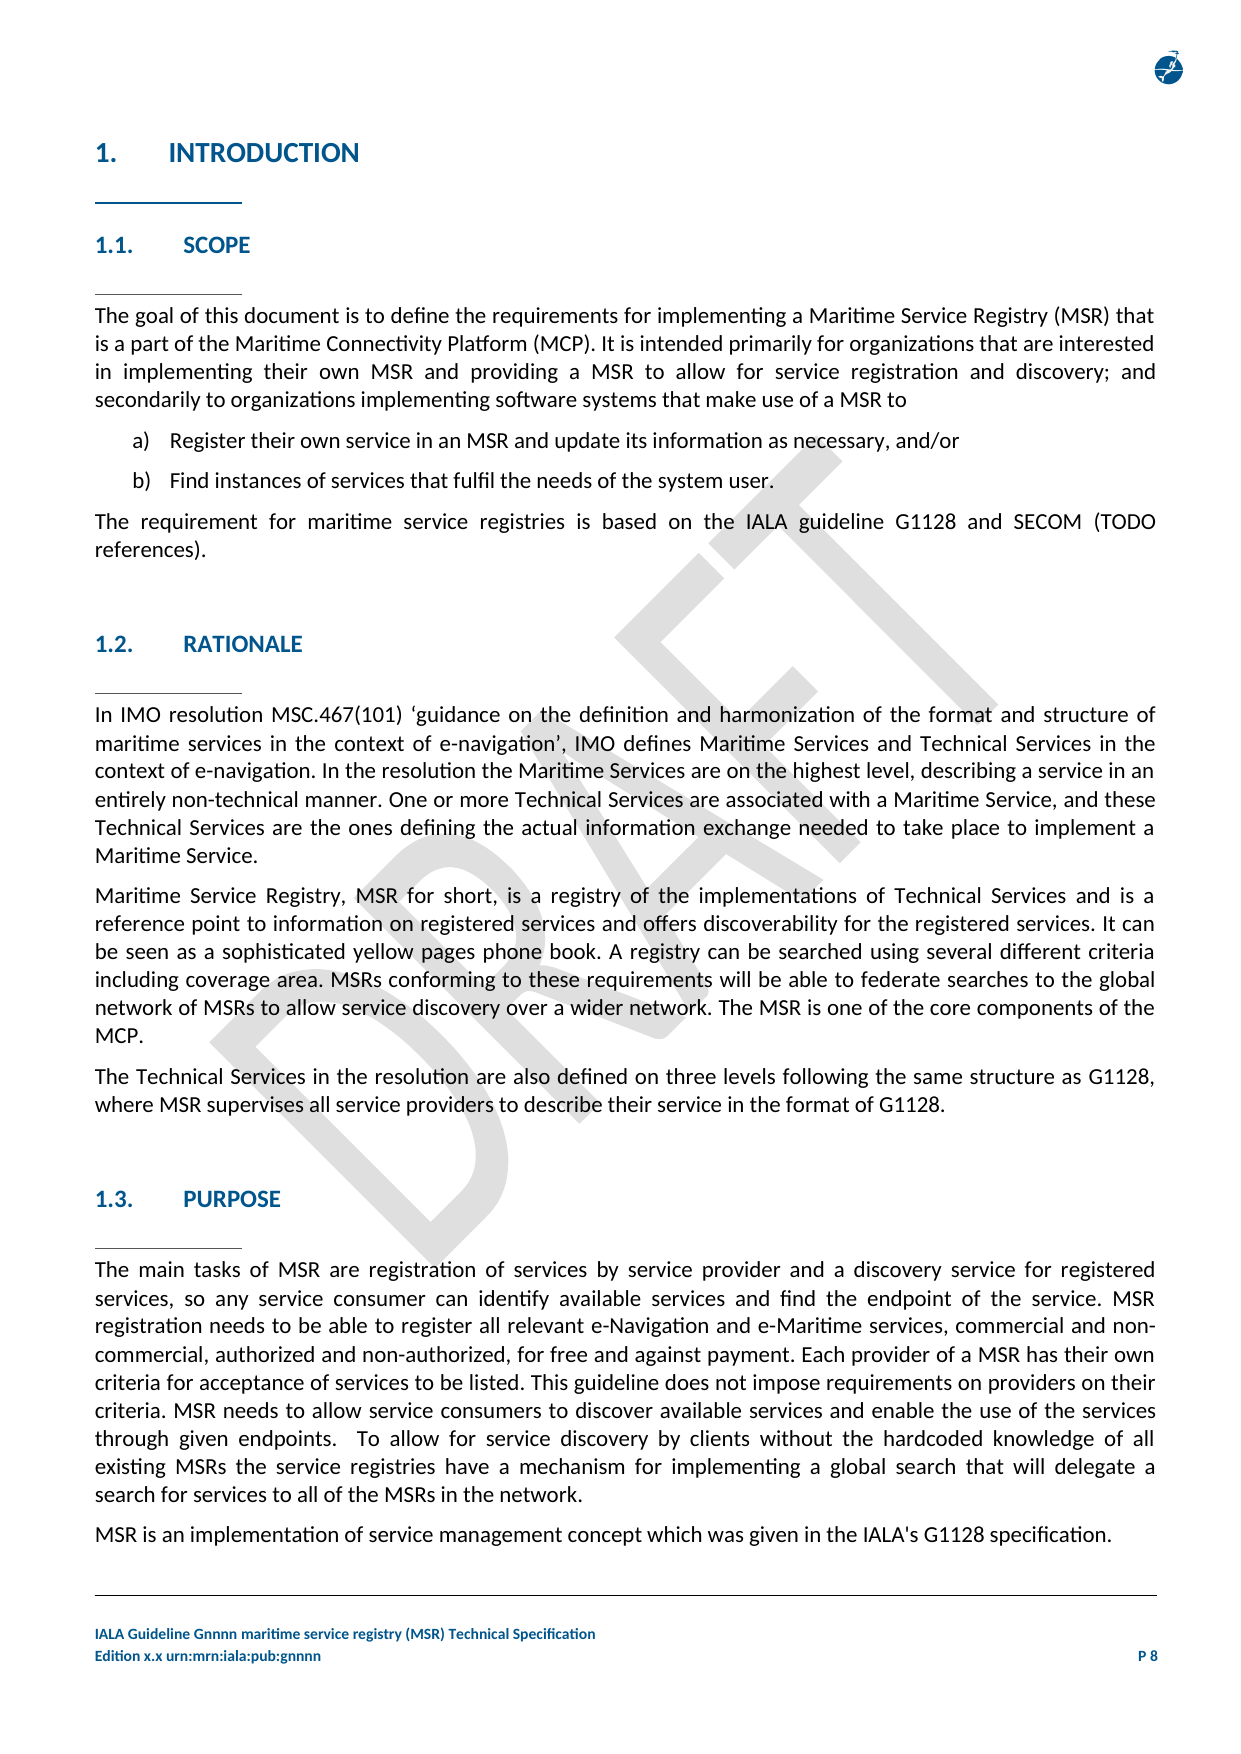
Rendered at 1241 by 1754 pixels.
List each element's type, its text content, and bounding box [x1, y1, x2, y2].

text The goal of this document is to define the requirements for implementing a Maritime Service Registry (MSR) that is a part of the Maritime Connectivity Platform (MCP). It is intended primarily for organizations that are interested in implementing their own MSR and providing a MSR to allow for service registration and discovery; and secondarily to organizations implementing software systems that make use of a MSR to [94, 301, 1157, 413]
list Find instances of services that fulfil the needs of the system user. [132, 466, 1157, 494]
picture [1123, 0, 1241, 119]
text The main tasks of MSR are registration of services by service provider and a discovery service for registered services, so any service consumer can identify available services and find the endpoint of the service. MSR registration needs to be able to register all relevant e-Navigation and e-Maritime services, commercial and non-commercial, authorized and non-authorized, for free and against payment. Each provider of a MSR has their own criteria for acceptance of services to be listed. This guideline does not impose requirements on providers on their criteria. MSR needs to allow service consumers to discover available services and enable the use of the services through given endpoints. To allow for service discovery by clients without the hardcoded knowledge of all existing MSRs the service registries have a mechanism for implementing a global search that will delegate a search for services to all of the MSRs in the network. [94, 1256, 1157, 1508]
text In IMO resolution MSC.467(101) ‘guidance on the definition and harmonization of the format and structure of maritime services in the context of e-navigation’, IMO defines Maritime Services and Technical Services in the context of e-navigation. In the resolution the Maritime Services are on the highest level, describing a service in an entirely non-technical manner. One or more Technical Services are associated with a Maritime Service, and these Technical Services are the ones defining the actual information exchange needed to take place to implement a Maritime Service. [94, 701, 1157, 869]
text The Technical Services in the resolution are also defined on three levels following the same structure as G1128, where MSR supervises all service providers to describe their service in the format of G1128. [94, 1062, 1157, 1118]
list Register their own service in an MSR and update its information as necessary, and/or [132, 426, 1157, 454]
text Maritime Service Registry, MSR for short, is a registry of the implementations of Technical Services and is a reference point to information on registered services and offers discoverability for the registered services. It can be seen as a sophisticated yellow pages phone book. A registry can be searched using several different criteria including coverage area. MSRs conforming to these requirements will be able to federate searches to the global network of MSRs to allow service discovery over a wider network. The MSR is one of the core components of the MCP. [94, 881, 1157, 1049]
subtitle RATIONALE [94, 628, 1157, 659]
subtitle scope [94, 229, 1157, 259]
subtitle Purpose [94, 1183, 1157, 1214]
subtitle Introduction [94, 134, 1157, 170]
text MSR is an implementation of service management concept which was given in the IALA's G1128 specification. [94, 1520, 1157, 1548]
text The requirement for maritime service registries is based on the IALA guideline G1128 and SECOM (TODO references). [94, 507, 1157, 563]
